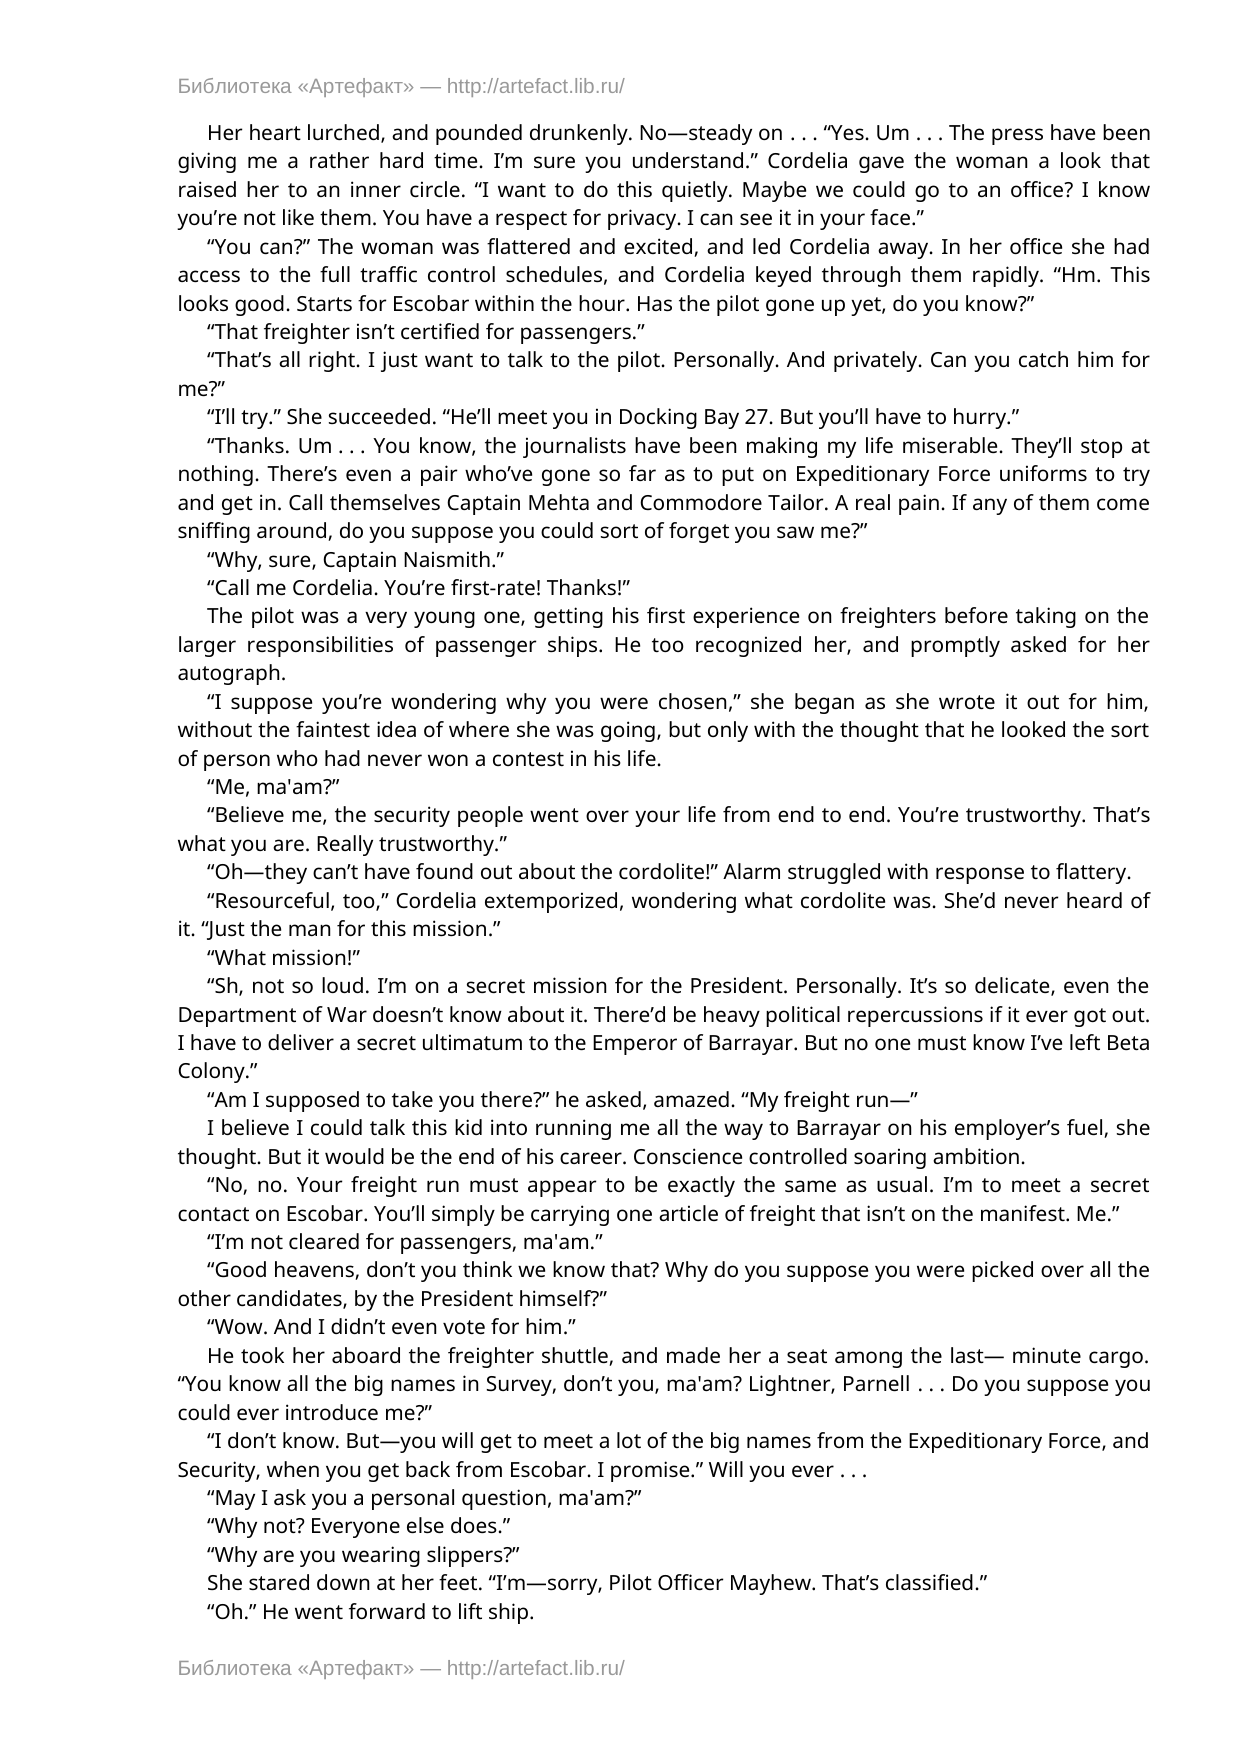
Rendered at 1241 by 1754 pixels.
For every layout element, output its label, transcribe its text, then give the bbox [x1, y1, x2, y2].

text “That freighter isn’t certified for passengers.” [177, 317, 1152, 346]
text “Sh, not so loud. I’m on a secret mission for the President. Personally. It’s so delicate, even the Department of War doesn’t know about it. There’d be heavy political repercussions if it ever got out. I have to deliver a secret ultimatum to the Emperor of Barrayar. But no one must know I’ve left Beta Colony.” [177, 971, 1152, 1085]
text “Thanks. Um . . . You know, the journalists have been making my life miserable. They’ll stop at nothing. There’s even a pair who’ve gone so far as to put on Expeditionary Force uniforms to try and get in. Call themselves Captain Mehta and Commodore Tailor. A real pain. If any of them come sniffing around, do you suppose you could sort of forget you saw me?” [177, 431, 1152, 545]
text “That’s all right. I just want to talk to the pilot. Personally. And privately. Can you catch him for me?” [177, 346, 1152, 402]
text She stared down at her feet. “I’m—sorry, Pilot Officer Mayhew. That’s classified.” [177, 1568, 1152, 1597]
text “I’ll try.” She succeeded. “He’ll meet you in Docking Bay 27. But you’ll have to hurry.” [177, 402, 1152, 431]
text “Believe me, the security people went over your life from end to end. You’re trustworthy. That’s what you are. Really trustworthy.” [177, 801, 1152, 857]
text “No, no. Your freight run must appear to be exactly the same as usual. I’m to meet a secret contact on Escobar. You’ll simply be carrying one article of freight that isn’t on the manifest. Me.” [177, 1170, 1152, 1227]
text “Resourceful, too,” Cordelia extemporized, wondering what cordolite was. She’d never heard of it. “Just the man for this mission.” [177, 886, 1152, 943]
text “You can?” The woman was flattered and excited, and led Cordelia away. In her office she had access to the full traffic control schedules, and Cordelia keyed through them rapidly. “Hm. This looks good. Starts for Escobar within the hour. Has the pilot gone up yet, do you know?” [177, 232, 1152, 317]
text “I’m not cleared for passengers, ma'am.” [177, 1227, 1152, 1256]
text “Why not? Everyone else does.” [177, 1512, 1152, 1540]
text “Wow. And I didn’t even vote for him.” [177, 1312, 1152, 1341]
text He took her aboard the freighter shuttle, and made her a seat among the last— minute cargo. “You know all the big names in Survey, don’t you, ma'am? Lightner, Parnell . . . Do you suppose you could ever introduce me?” [177, 1341, 1152, 1426]
text “Me, ma'am?” [177, 772, 1152, 801]
text The pilot was a very young one, getting his first experience on freighters before taking on the larger responsibilities of passenger ships. He too recognized her, and promptly asked for her autograph. [177, 602, 1152, 687]
text “Am I supposed to take you there?” he asked, amazed. “My freight run—” [177, 1085, 1152, 1113]
text “Why are you wearing slippers?” [177, 1540, 1152, 1568]
text Her heart lurched, and pounded drunkenly. No—steady on . . . “Yes. Um . . . The press have been giving me a rather hard time. I’m sure you understand.” Cordelia gave the woman a look that raised her to an inner circle. “I want to do this quietly. Maybe we could go to an office? I know you’re not like them. You have a respect for privacy. I can see it in your face.” [177, 118, 1152, 232]
text “What mission!” [177, 943, 1152, 971]
text “Call me Cordelia. You’re first-rate! Thanks!” [177, 573, 1152, 602]
text “May I ask you a personal question, ma'am?” [177, 1483, 1152, 1512]
text “Oh—they can’t have found out about the cordolite!” Alarm struggled with response to flattery. [177, 857, 1152, 886]
text “Good heavens, don’t you think we know that? Why do you suppose you were picked over all the other candidates, by the President himself?” [177, 1256, 1152, 1312]
text “Oh.” He went forward to lift ship. [177, 1597, 1152, 1625]
text “I suppose you’re wondering why you were chosen,” she began as she wrote it out for him, without the faintest idea of where she was going, but only with the thought that he looked the sort of person who had never won a contest in his life. [177, 687, 1152, 772]
text “Why, sure, Captain Naismith.” [177, 545, 1152, 573]
text I believe I could talk this kid into running me all the way to Barrayar on his employer’s fuel, she thought. But it would be the end of his career. Conscience controlled soaring ambition. [177, 1113, 1152, 1170]
text “I don’t know. But—you will get to meet a lot of the big names from the Expeditionary Force, and Security, when you get back from Escobar. I promise.” Will you ever . . . [177, 1426, 1152, 1483]
